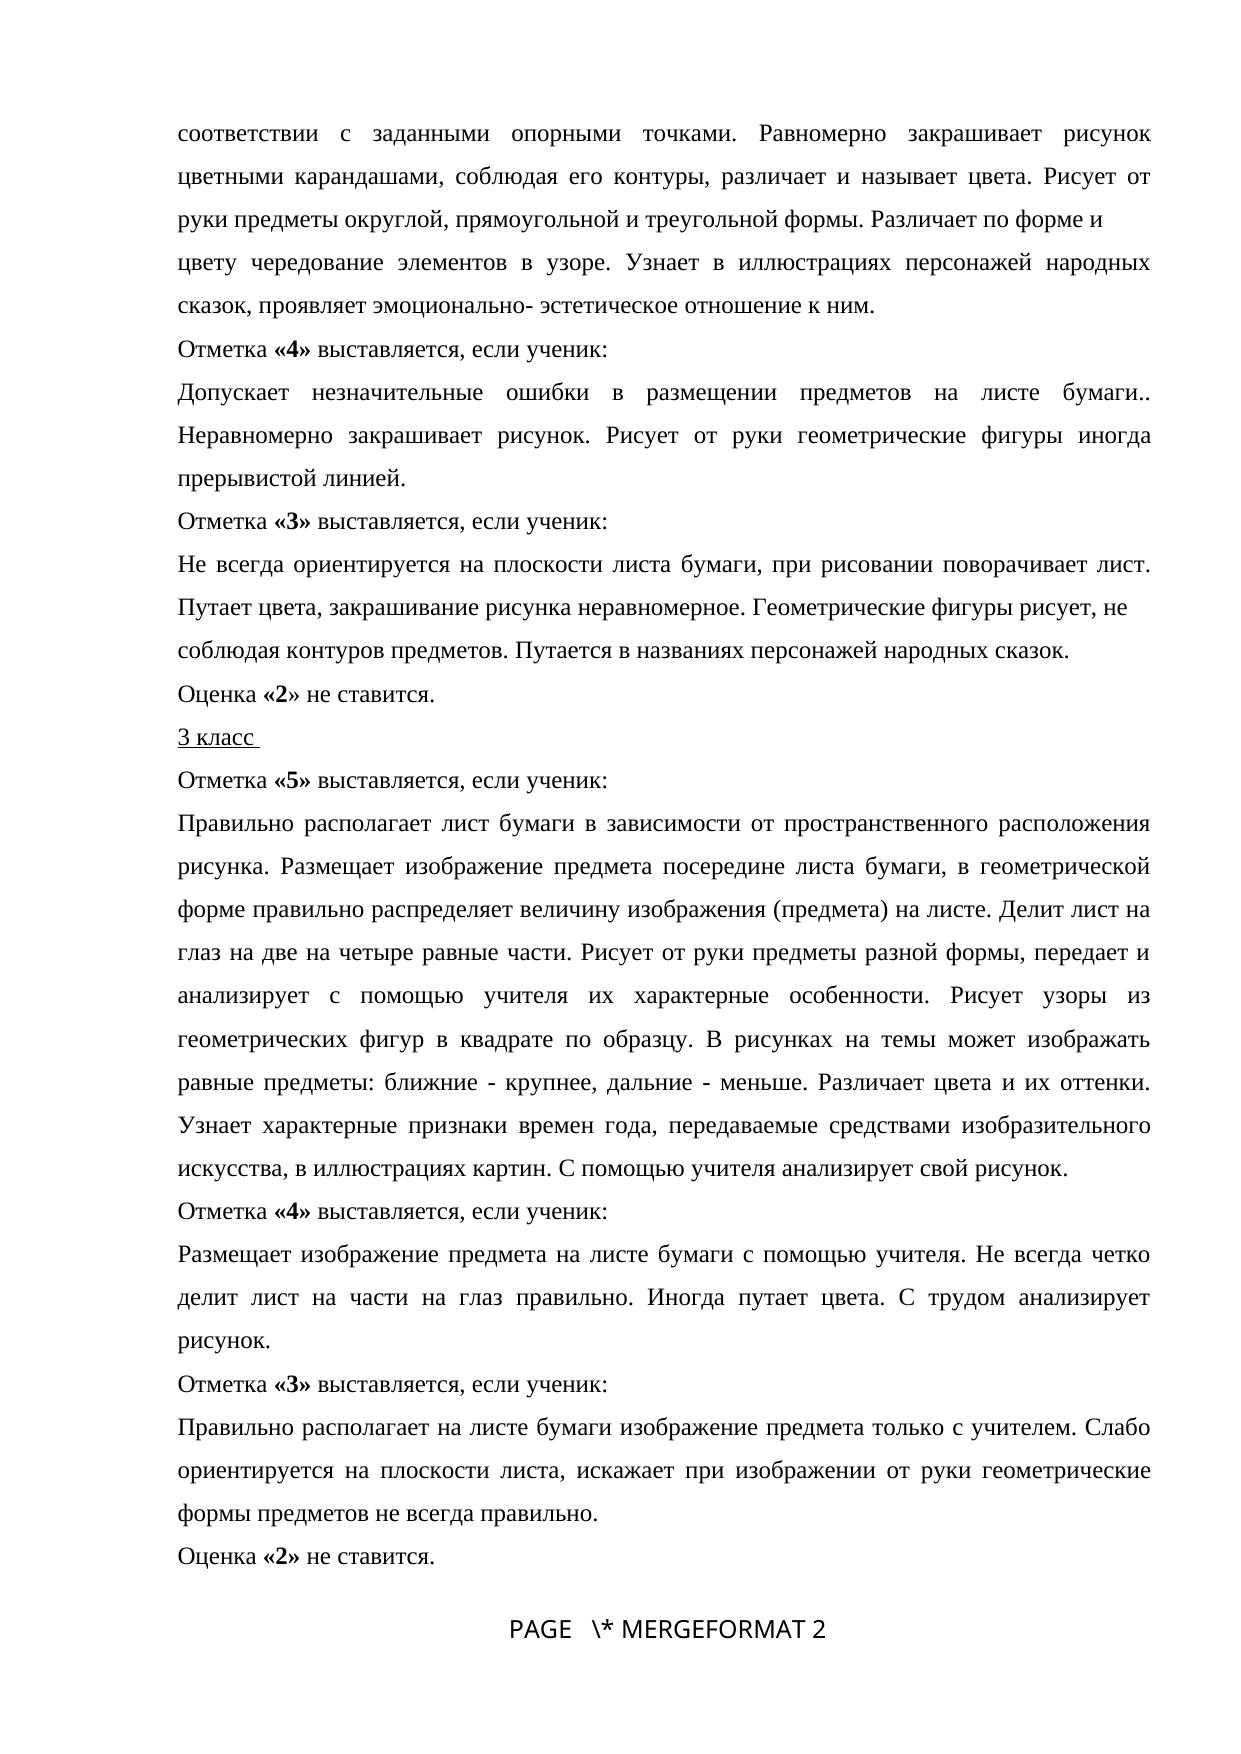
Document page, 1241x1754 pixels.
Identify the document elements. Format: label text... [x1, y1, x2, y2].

text 3 класс [177, 722, 1152, 751]
text Правильно располагает лист бумаги в зависимости от пространственного расположения рисунка. Размещает изображение предмета посередине листа бумаги, в геометрической форме правильно распределяет величину изображения (предмета) на листе. Делит лист на глаз на две на четыре равные части. Рисует от руки предметы разной формы, передает и анализирует с помощью учителя их характерные особенности. Рисует узоры из геометрических фигур в квадрате по образцу. В рисунках на темы может изображать равные предметы: ближние - крупнее, дальние - меньше. Различает цвета и их оттенки. Узнает характерные признаки времен года, передаваемые средствами изобразительного искусства, в иллюстрациях картин. С помощью учителя анализирует свой рисунок. [177, 808, 1152, 1182]
text цвету чередование элементов в узоре. Узнает в иллюстрациях персонажей народных сказок, проявляет эмоционально- эстетическое отношение к ним. [177, 247, 1152, 319]
text Оценка «2» не ставится. [177, 1541, 1152, 1570]
text Отметка «5» выставляется, если ученик: [177, 765, 1152, 794]
text Отметка «4» выставляется, если ученик: [177, 1196, 1152, 1225]
text Отметка «4» выставляется, если ученик: [177, 334, 1152, 362]
text Отметка «3» выставляется, если ученик: [177, 506, 1152, 535]
text Не всегда ориентируется на плоскости листа бумаги, при рисовании поворачивает лист. Путает цвета, закрашивание рисунка неравномерное. Геометрические фигуры рисует, не [177, 549, 1152, 621]
text Размещает изображение предмета на листе бумаги с помощью учителя. Не всегда четко делит лист на части на глаз правильно. Иногда путает цвета. С трудом анализирует рисунок. [177, 1239, 1152, 1354]
text соблюдая контуров предметов. Путается в названиях персонажей народных сказок. [177, 636, 1152, 664]
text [177, 118, 1152, 233]
text Допускает незначительные ошибки в размещении предметов на листе бумаги.. Неравномерно закрашивает рисунок. Рисует от руки геометрические фигуры иногда прерывистой линией. [177, 377, 1152, 492]
text Отметка «3» выставляется, если ученик: [177, 1369, 1152, 1397]
text Правильно располагает на листе бумаги изображение предмета только с учителем. Слабо ориентируется на плоскости листа, искажает при изображении от руки геометрические формы предметов не всегда правильно. [177, 1412, 1152, 1527]
text Оценка «2» не ставится. [177, 679, 1152, 707]
